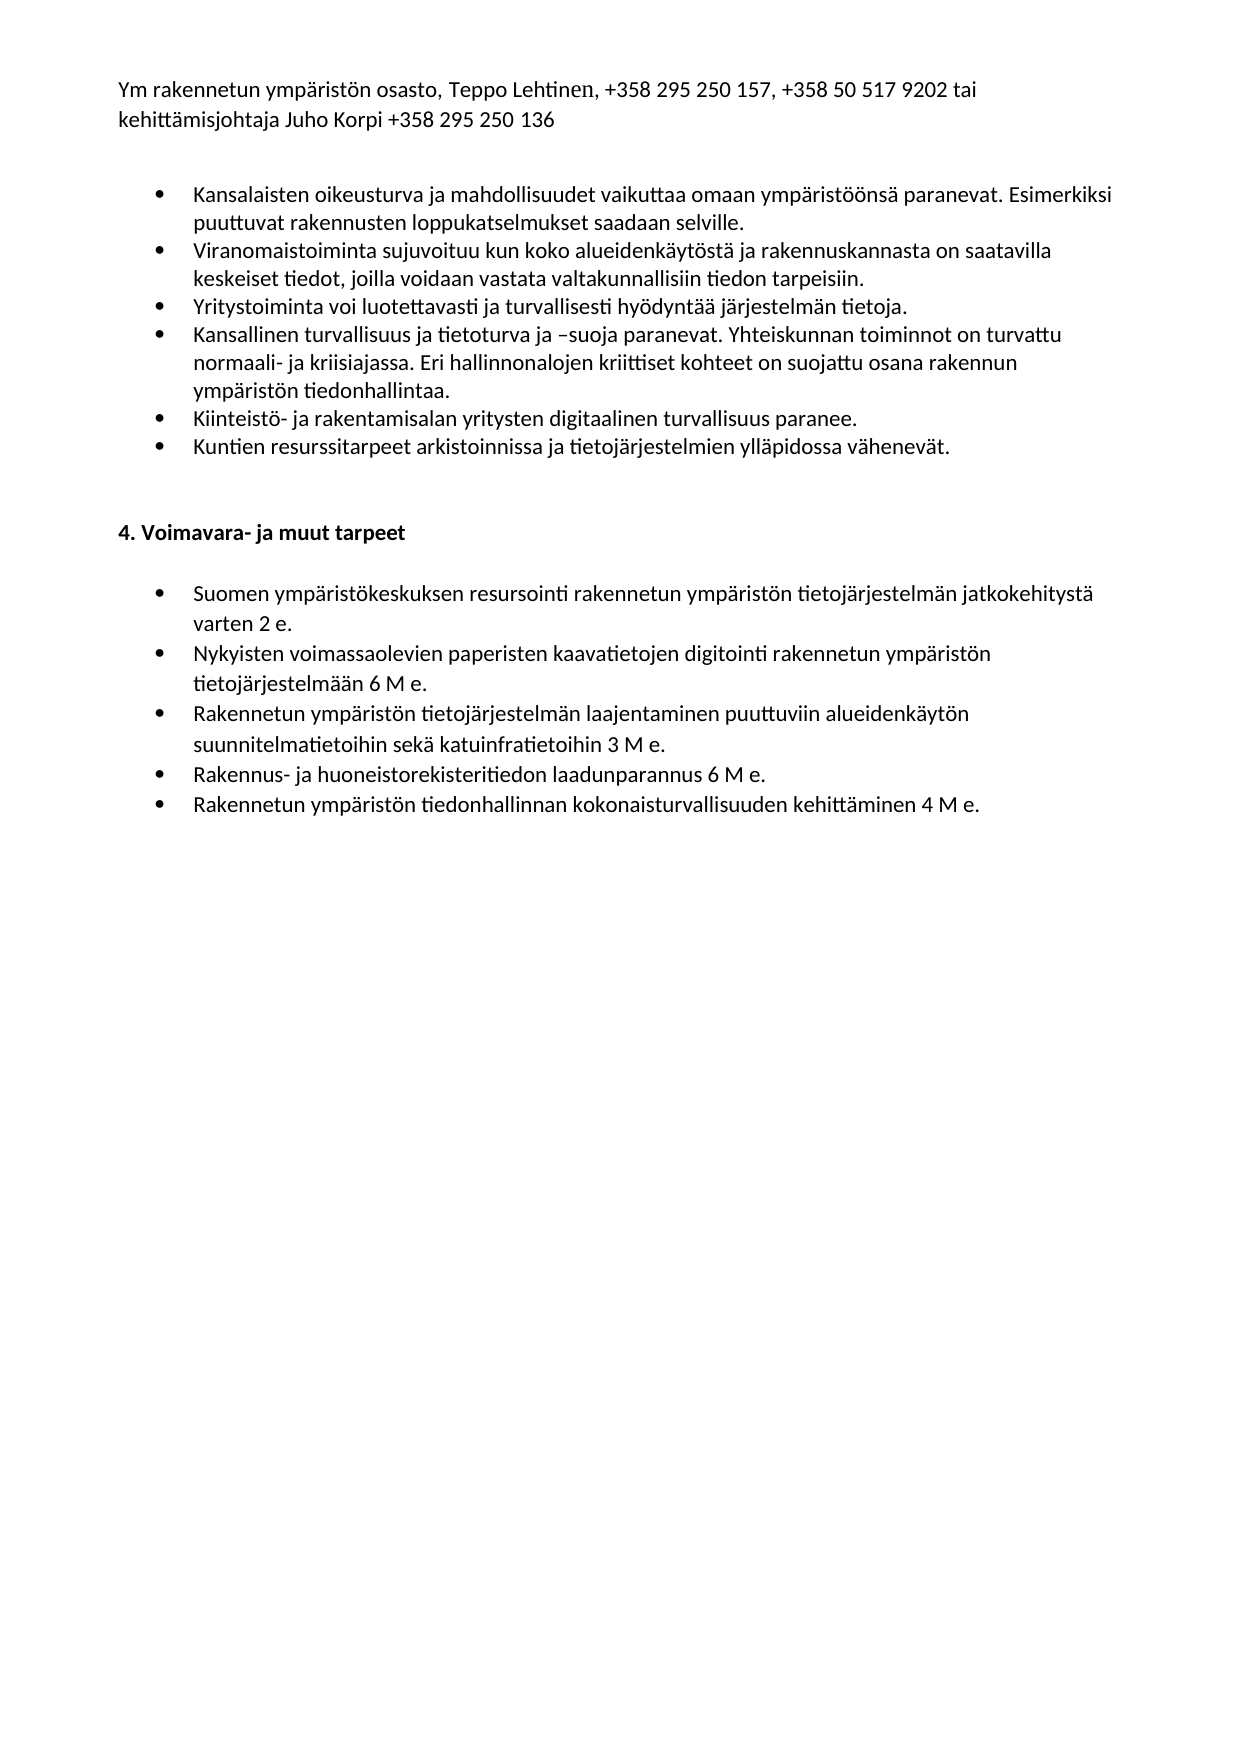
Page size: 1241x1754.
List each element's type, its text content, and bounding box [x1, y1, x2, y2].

list Suomen ympäristökeskuksen resursointi rakennetun ympäristön tietojärjestelmän jatkokehitystä varten 2 e. [156, 579, 1122, 637]
list Kiinteistö- ja rakentamisalan yritysten digitaalinen turvallisuus paranee. [156, 404, 1122, 432]
text 4. Voimavara- ja muut tarpeet [118, 518, 1122, 546]
list Rakennetun ympäristön tiedonhallinnan kokonaisturvallisuuden kehittäminen 4 M e. [156, 790, 1122, 818]
list Nykyisten voimassaolevien paperisten kaavatietojen digitointi rakennetun ympäristön tietojärjestelmään 6 M e. [156, 639, 1122, 697]
list Kansalaisten oikeusturva ja mahdollisuudet vaikuttaa omaan ympäristöönsä paranevat. Esimerkiksi puuttuvat rakennusten loppukatselmukset saadaan selville. [156, 180, 1122, 236]
list Rakennetun ympäristön tietojärjestelmän laajentaminen puuttuviin alueidenkäytön suunnitelmatietoihin sekä katuinfratietoihin 3 M e. [156, 699, 1122, 758]
list Yritystoiminta voi luotettavasti ja turvallisesti hyödyntää järjestelmän tietoja. [156, 292, 1122, 320]
list Kuntien resurssitarpeet arkistoinnissa ja tietojärjestelmien ylläpidossa vähenevät. [156, 432, 1122, 460]
list Rakennus- ja huoneistorekisteritiedon laadunparannus 6 M e. [156, 760, 1122, 788]
list Kansallinen turvallisuus ja tietoturva ja –suoja paranevat. Yhteiskunnan toiminnot on turvattu normaali- ja kriisiajassa. Eri hallinnonalojen kriittiset kohteet on suojattu osana rakennun ympäristön tiedonhallintaa. [156, 320, 1122, 404]
list Viranomaistoiminta sujuvoituu kun koko alueidenkäytöstä ja rakennuskannasta on saatavilla keskeiset tiedot, joilla voidaan vastata valtakunnallisiin tiedon tarpeisiin. [156, 236, 1122, 292]
